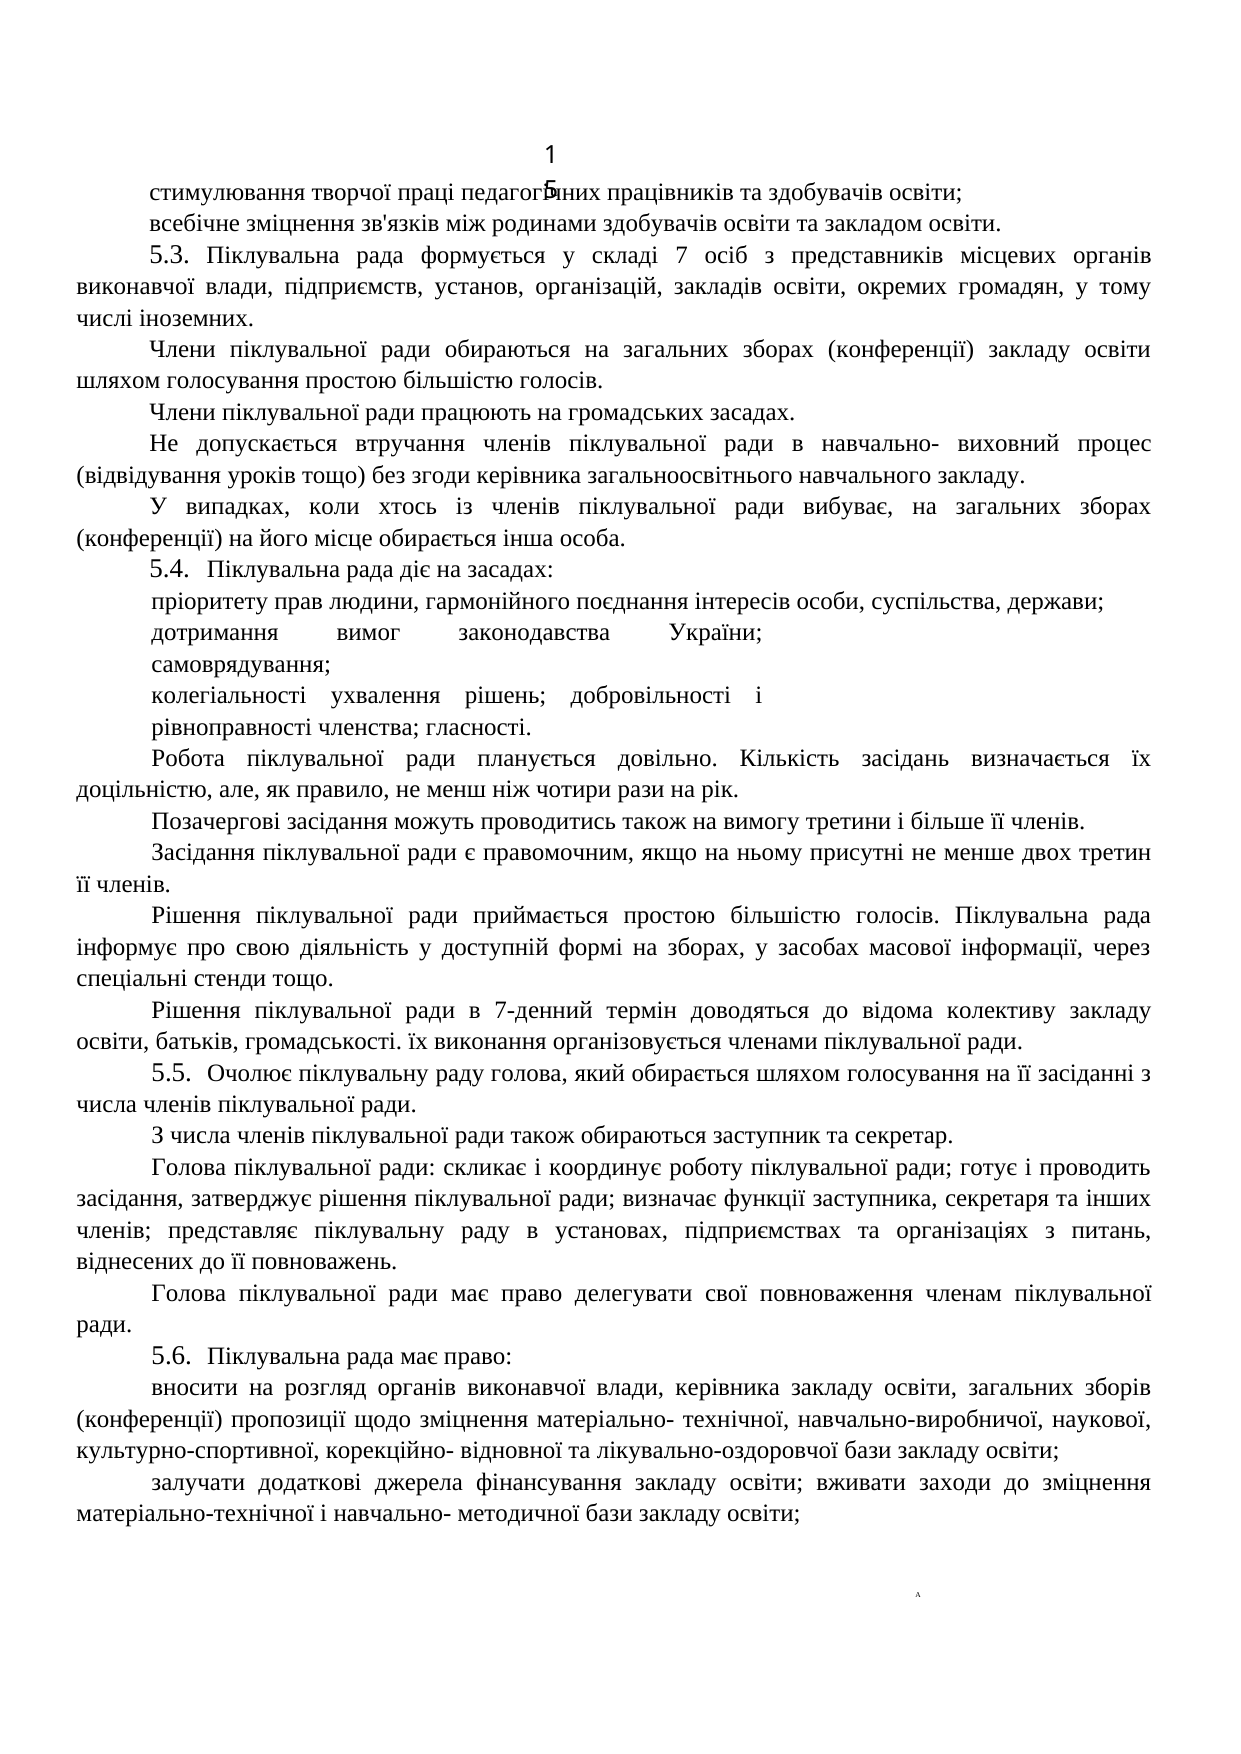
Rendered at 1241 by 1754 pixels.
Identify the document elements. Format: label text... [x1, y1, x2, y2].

text пріоритету прав людини, гармонійного поєднання інтересів особи, суспільства, держави; [76, 584, 1152, 616]
text Рішення піклувальної ради в 7-денний термін доводяться до відома колективу закладу освіти, батьків, громадськості. їх виконання організовується членами піклувальної ради. [76, 993, 1152, 1056]
text стимулювання творчої праці педагогічних працівників та здобувачів освіти; [76, 175, 1152, 207]
text У випадках, коли хтось із членів піклувальної ради вибуває, на загальних зборах (конференції) на його місце обирається інша особа. [76, 490, 1152, 553]
text Позачергові засідання можуть проводитись також на вимогу третини і більше її членів. [76, 804, 1152, 836]
list Піклувальна рада формується у складі 7 осіб з представників місцевих органів виконавчої влади, підприємств, установ, організацій, закладів освіти, окремих громадян, у тому числі іноземних. [76, 238, 1152, 332]
text колегіальності ухвалення рішень; добровільності і рівноправності членства; гласності. [151, 678, 763, 741]
text залучати додаткові джерела фінансування закладу освіти; вживати заходи до зміцнення матеріально-технічної і навчально- методичної бази закладу освіти; [76, 1465, 1152, 1528]
list Піклувальна рада має право: [76, 1339, 1152, 1371]
text Не допускається втручання членів піклувальної ради в навчально- виховний процес (відвідування уроків тощо) без згоди керівника загальноосвітнього навчального закладу. [76, 427, 1152, 490]
text вносити на розгляд органів виконавчої влади, керівника закладу освіти, загальних зборів (конференції) пропозиції щодо зміцнення матеріально- технічної, навчально-виробничої, наукової, культурно-спортивної, корекційно- відновної та лікувально-оздоровчої бази закладу освіти; [76, 1371, 1152, 1465]
list Піклувальна рада діє на засадах: [76, 553, 1152, 584]
text Робота піклувальної ради планується довільно. Кількість засідань визначається їх доцільністю, але, як правило, не менш ніж чотири рази на рік. [76, 741, 1152, 804]
text Голова піклувальної ради має право делегувати свої повноваження членам піклувальної ради. [76, 1276, 1152, 1339]
text дотримання вимог законодавства України; самоврядування; [151, 616, 763, 678]
list Очолює піклувальну раду голова, який обирається шляхом голосування на її засіданні з числа членів піклувальної ради. [76, 1056, 1152, 1119]
text Члени піклувальної ради обираються на загальних зборах (конференції) закладу освіти шляхом голосування простою більшістю голосів. [76, 332, 1152, 395]
text Рішення піклувальної ради приймається простою більшістю голосів. Піклувальна рада інформує про свою діяльність у доступній формі на зборах, у засобах масової інформації, через спеціальні стенди тощо. [76, 899, 1152, 993]
text всебічне зміцнення зв'язків між родинами здобувачів освіти та закладом освіти. [76, 207, 1152, 238]
text Члени піклувальної ради працюють на громадських засадах. [76, 395, 1152, 427]
text Голова піклувальної ради: скликає і координує роботу піклувальної ради; готує і проводить засідання, затверджує рішення піклувальної ради; визначає функції заступника, секретаря та інших членів; представляє піклувальну раду в установах, підприємствах та організаціях з питань, віднесених до її повноважень. [76, 1150, 1152, 1276]
text З числа членів піклувальної ради також обираються заступник та секретар. [76, 1119, 1152, 1150]
text Засідання піклувальної ради є правомочним, якщо на ньому присутні не менше двох третин її членів. [76, 836, 1152, 899]
